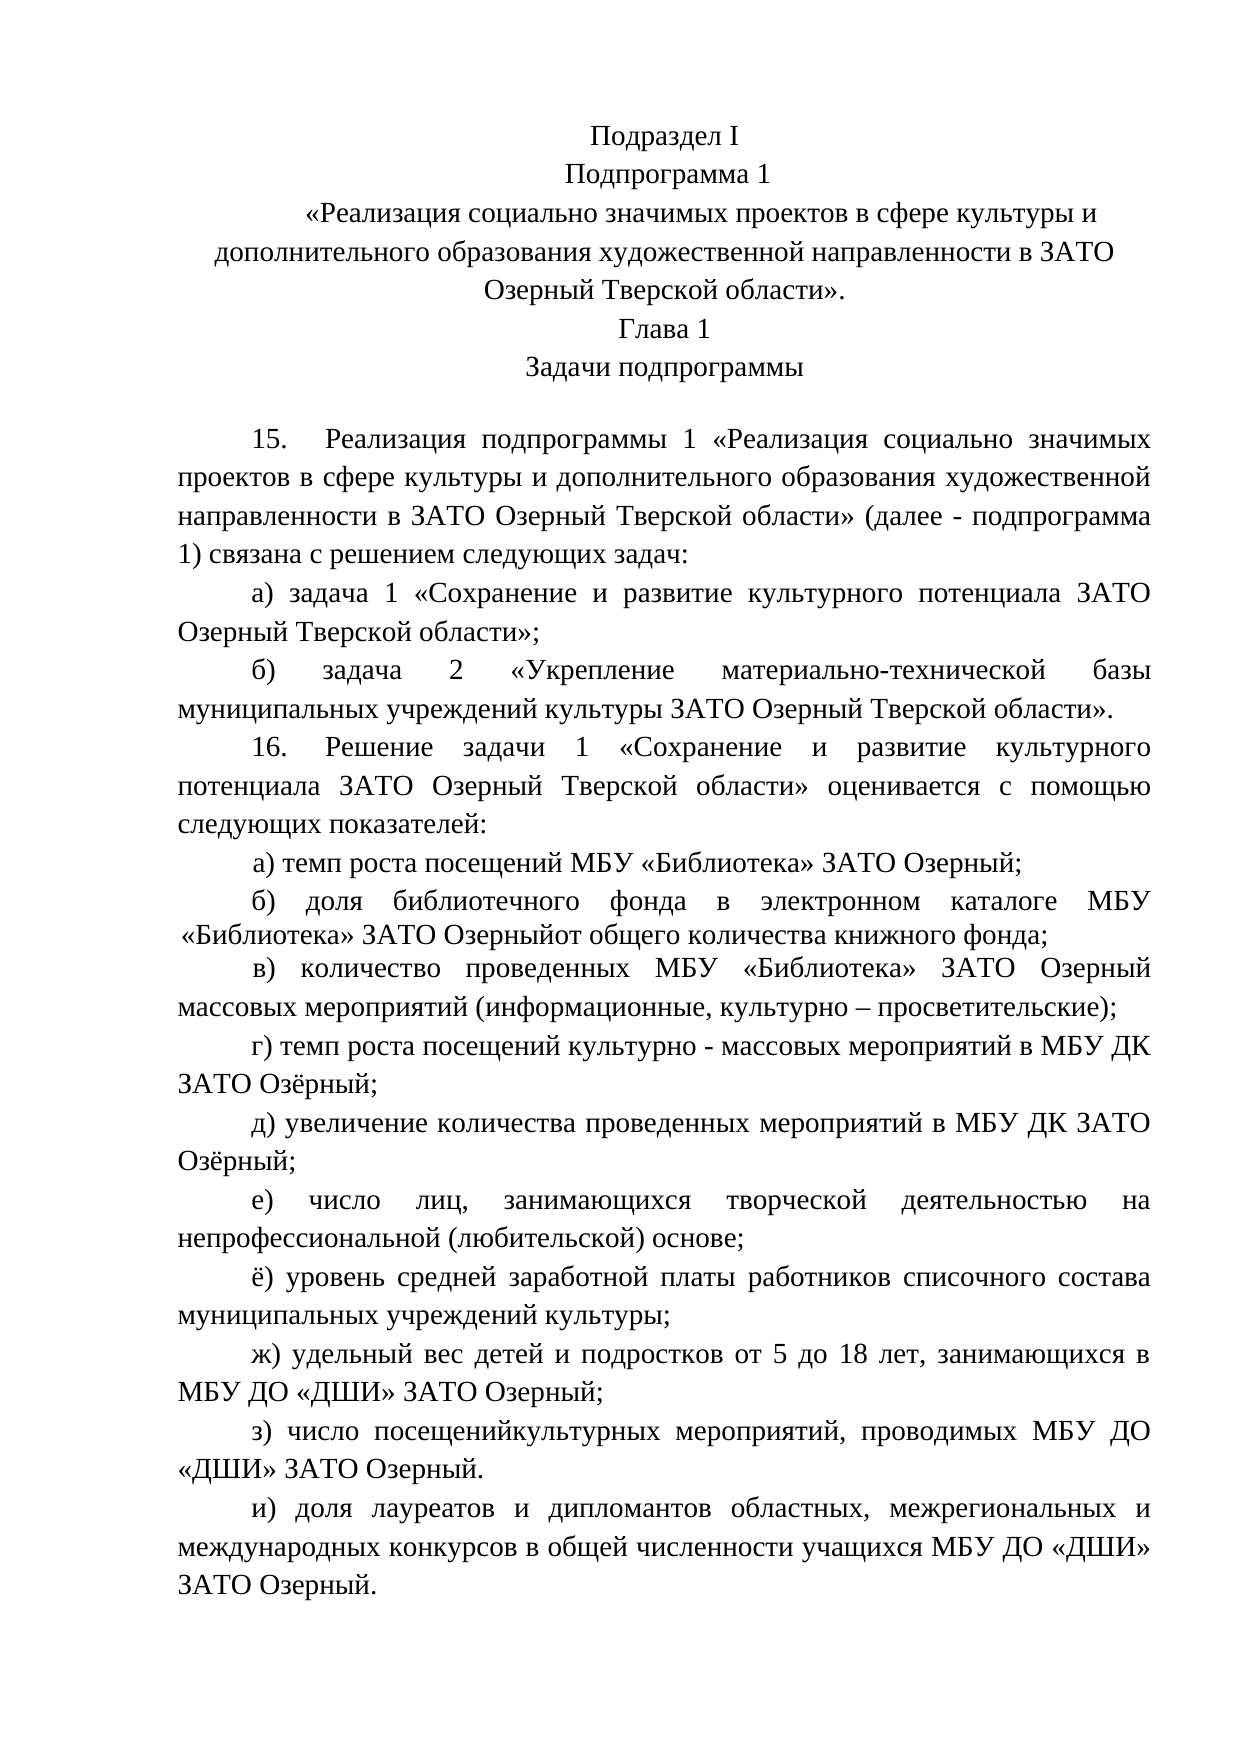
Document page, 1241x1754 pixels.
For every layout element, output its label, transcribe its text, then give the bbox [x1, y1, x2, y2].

text г) темп роста посещений культурно - массовых мероприятий в МБУ ДК ЗАТО Озёрный; [177, 1028, 1152, 1100]
text е) число лиц, занимающихся творческой деятельностью на непрофессиональной (любительской) основе; [177, 1182, 1152, 1254]
text ё) уровень средней заработной платы работников списочного состава муниципальных учреждений культуры; [177, 1259, 1152, 1331]
text б) доля библиотечного фонда в электронном каталоге МБУ «Библиотека» ЗАТО Озерныйот общего количества книжного фонда; [181, 883, 1152, 951]
text ж) удельный вес детей и подростков от 5 до 18 лет, занимающихся в МБУ ДО «ДШИ» ЗАТО Озерный; [177, 1336, 1152, 1408]
text б) задача 2 «Укрепление материально-технической базы муниципальных учреждений культуры ЗАТО Озерный Тверской области». [177, 652, 1152, 724]
text в) количество проведенных МБУ «Библиотека» ЗАТО Озерный массовых мероприятий (информационные, культурно – просветительские); [177, 951, 1152, 1023]
text а) задача 1 «Сохранение и развитие культурного потенциала ЗАТО Озерный Тверской области»; [177, 575, 1152, 647]
text и) доля лауреатов и дипломантов областных, межрегиональных и международных конкурсов в общей численности учащихся МБУ ДО «ДШИ» ЗАТО Озерный. [177, 1490, 1152, 1601]
text Подпрограмма 1 [177, 157, 1152, 190]
text Глава 1 [177, 311, 1152, 344]
text Подраздел I [177, 118, 1152, 152]
text «Реализация социально значимых проектов в сфере культуры и дополнительного образования художественной направленности в ЗАТО Озерный Тверской области». [177, 195, 1152, 306]
text д) увеличение количества проведенных мероприятий в МБУ ДК ЗАТО Озёрный; [177, 1105, 1152, 1177]
text Задачи подпрограммы [177, 349, 1152, 383]
text а) темп роста посещений МБУ «Библиотека» ЗАТО Озерный; [177, 845, 1152, 878]
text 15. Реализация подпрограммы 1 «Реализация социально значимых проектов в сфере культуры и дополнительного образования художественной направленности в ЗАТО Озерный Тверской области» (далее - подпрограмма 1) связана с решением следующих задач: [177, 421, 1152, 570]
text 16. Решение задачи 1 «Сохранение и развитие культурного потенциала ЗАТО Озерный Тверской области» оценивается с помощью следующих показателей: [177, 729, 1152, 840]
text з) число посещенийкультурных мероприятий, проводимых МБУ ДО «ДШИ» ЗАТО Озерный. [177, 1413, 1152, 1485]
